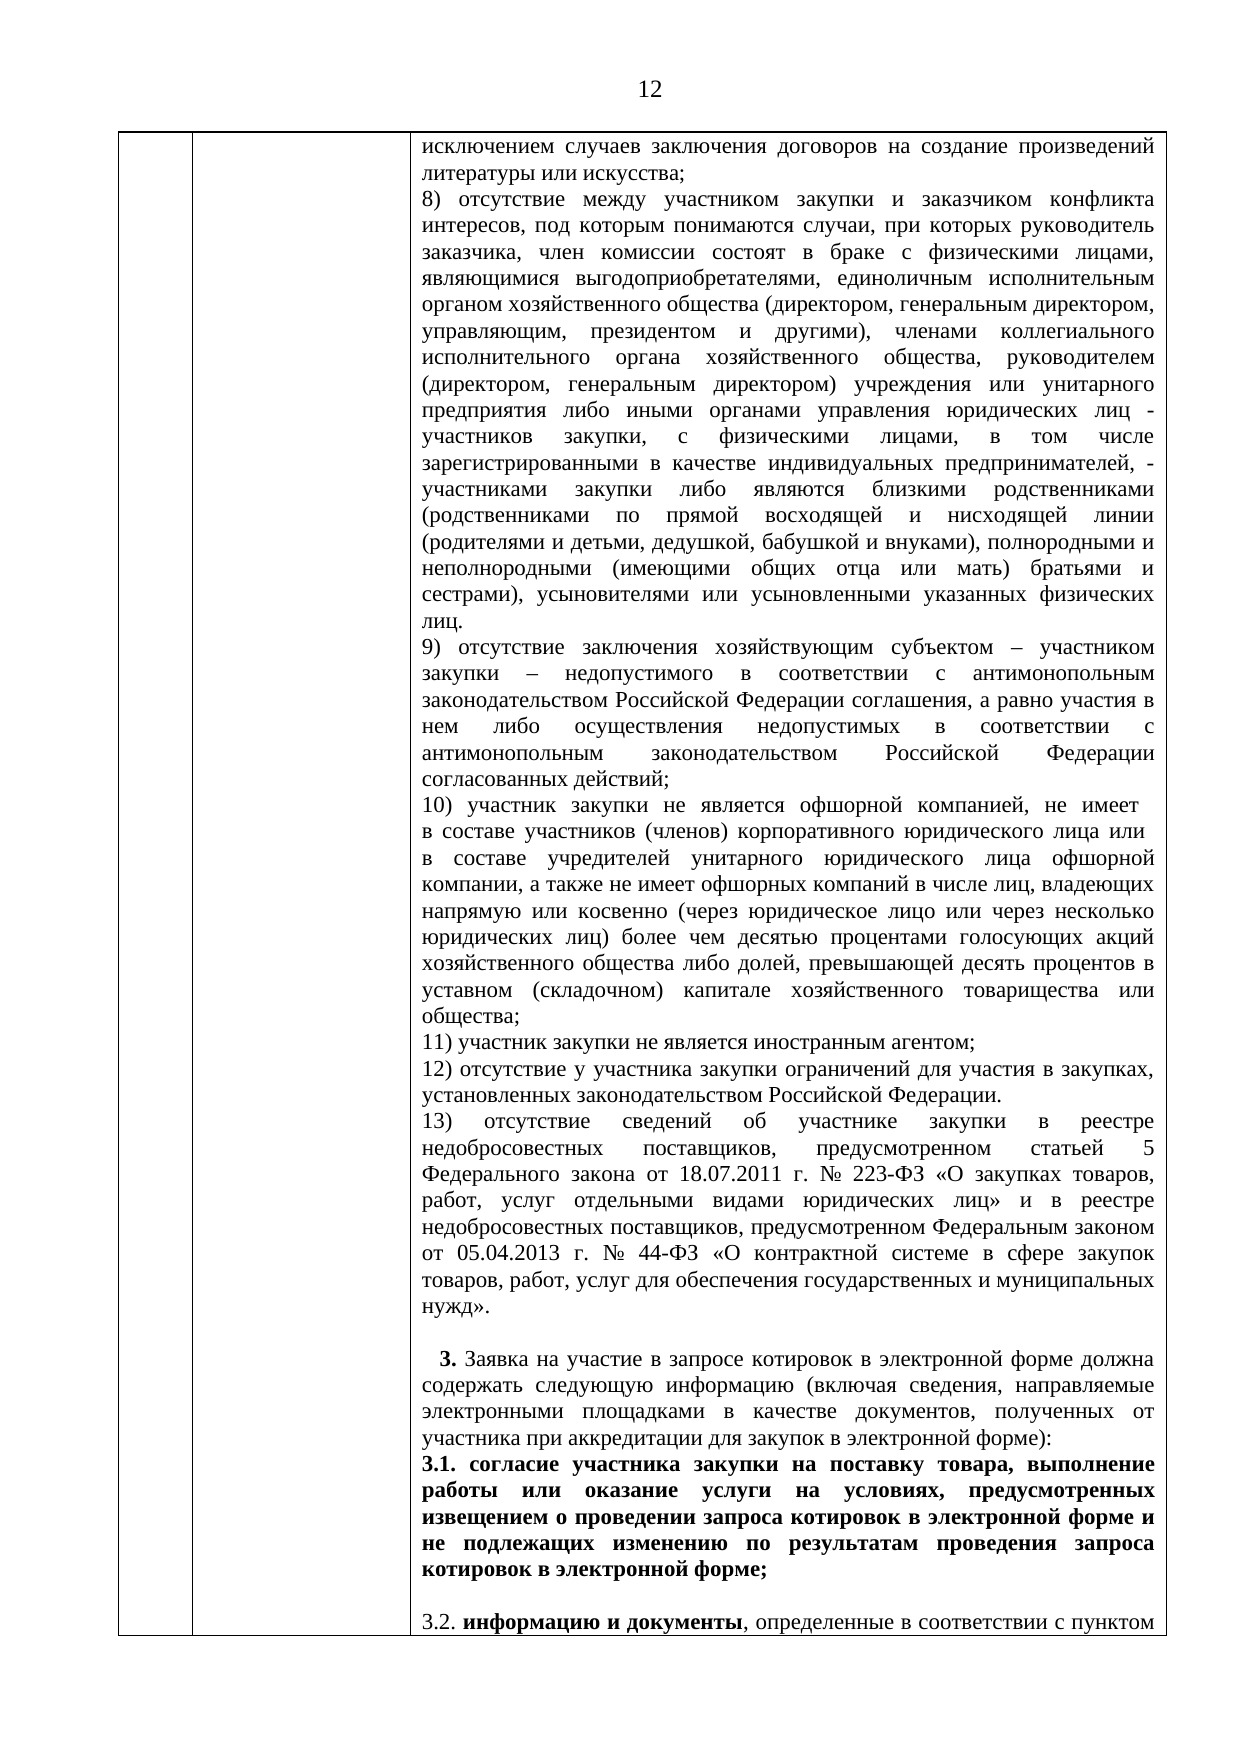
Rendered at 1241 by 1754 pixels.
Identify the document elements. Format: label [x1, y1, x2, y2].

table_cell [193, 133, 410, 1634]
table_cell [411, 133, 1166, 1634]
table_cell [119, 133, 192, 1634]
